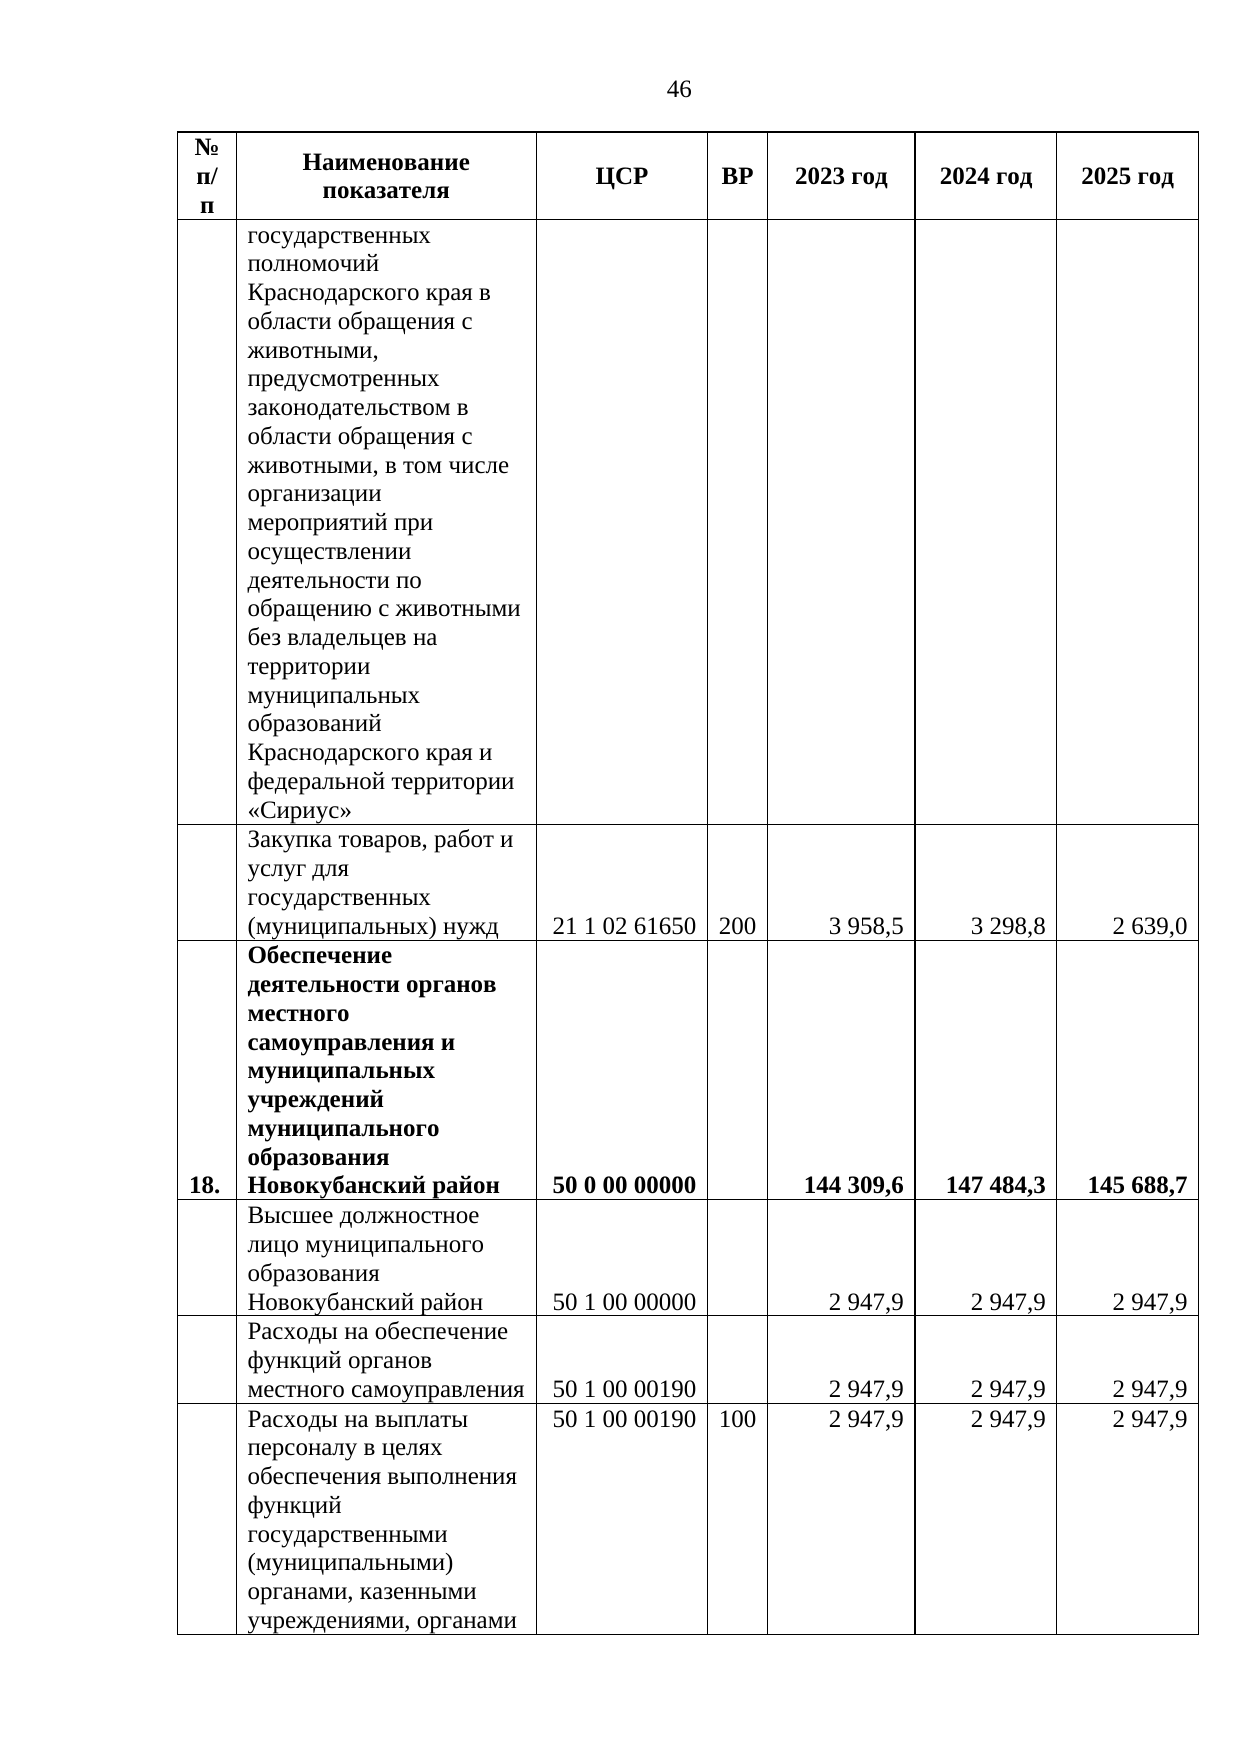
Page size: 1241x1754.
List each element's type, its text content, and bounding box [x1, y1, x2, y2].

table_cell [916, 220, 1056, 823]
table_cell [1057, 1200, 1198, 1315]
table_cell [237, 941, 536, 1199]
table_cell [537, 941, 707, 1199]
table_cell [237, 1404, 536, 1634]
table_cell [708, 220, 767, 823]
table_header 2023 год [768, 133, 914, 219]
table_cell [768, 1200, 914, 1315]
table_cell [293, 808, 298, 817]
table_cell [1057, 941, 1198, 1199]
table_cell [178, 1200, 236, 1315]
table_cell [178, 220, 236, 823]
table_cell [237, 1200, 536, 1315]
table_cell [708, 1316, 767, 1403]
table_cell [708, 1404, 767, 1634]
table_header ВР [708, 133, 767, 219]
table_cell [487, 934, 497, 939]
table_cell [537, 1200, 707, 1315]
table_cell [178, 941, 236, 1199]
table_header № п/п [178, 133, 236, 219]
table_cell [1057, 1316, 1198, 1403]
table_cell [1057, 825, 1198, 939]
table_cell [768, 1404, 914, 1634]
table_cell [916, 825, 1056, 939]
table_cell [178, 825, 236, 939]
table_header ЦСР [537, 133, 707, 219]
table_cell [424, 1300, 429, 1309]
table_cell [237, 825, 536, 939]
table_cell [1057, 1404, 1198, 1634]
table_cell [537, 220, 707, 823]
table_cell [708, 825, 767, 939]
table_header 2024 год [916, 133, 1056, 219]
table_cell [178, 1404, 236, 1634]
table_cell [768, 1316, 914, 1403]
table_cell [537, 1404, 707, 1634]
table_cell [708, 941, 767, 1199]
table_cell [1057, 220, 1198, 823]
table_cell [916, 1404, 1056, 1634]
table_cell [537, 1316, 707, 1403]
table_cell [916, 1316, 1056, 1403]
table_header 2025 год [1057, 133, 1198, 219]
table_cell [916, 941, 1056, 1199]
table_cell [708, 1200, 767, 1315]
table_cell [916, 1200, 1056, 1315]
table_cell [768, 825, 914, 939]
table_header Наименование показателя [237, 133, 536, 219]
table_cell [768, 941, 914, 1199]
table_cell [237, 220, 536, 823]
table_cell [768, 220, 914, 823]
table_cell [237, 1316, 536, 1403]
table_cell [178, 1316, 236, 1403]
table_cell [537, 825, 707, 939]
